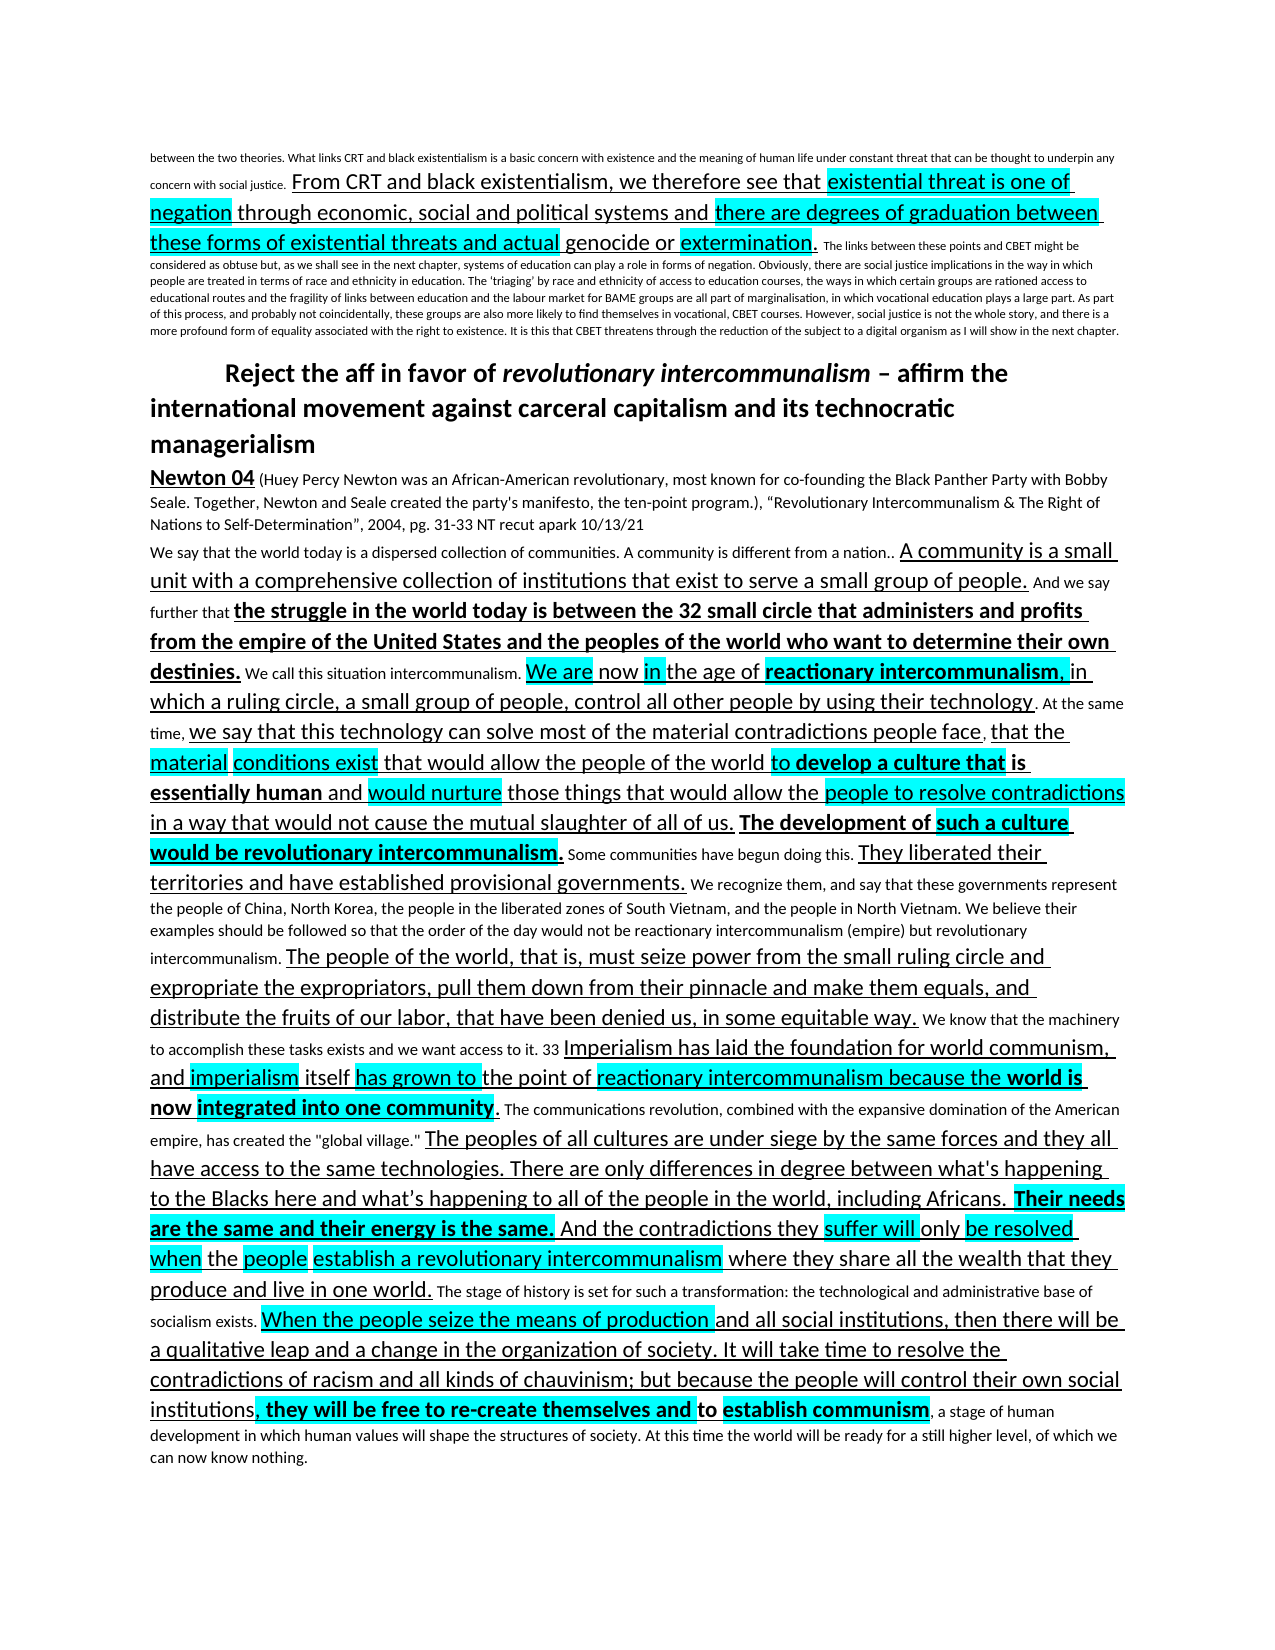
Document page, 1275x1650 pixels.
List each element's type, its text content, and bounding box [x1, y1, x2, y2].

subtitle Reject the aff in favor of revolutionary intercommunalism – affirm the international movement against carceral capitalism and its technocratic managerialism [150, 356, 1125, 460]
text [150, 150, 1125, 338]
text We say that the world today is a dispersed collection of communities. A community is different from a nation.. A community is a small unit with a comprehensive collection of institutions that exist to serve a small group of people. And we say further that the struggle in the world today is between the 32 small circle that administers and profits from the empire of the United States and the peoples of the world who want to determine their own destinies. We call this situation intercommunalism. We are now in the age of reactionary intercommunalism, in which a ruling circle, a small group of people, control all other people by using their technology. At the same time, we say that this technology can solve most of the material contradictions people face, that the material conditions exist that would allow the people of the world to develop a culture that is essentially human and would nurture those things that would allow the people to resolve contradictions in a way that would not cause the mutual slaughter of all of us. The development of such a culture would be revolutionary intercommunalism. Some communities have begun doing this. They liberated their territories and have established provisional governments. We recognize them, and say that these governments represent the people of China, North Korea, the people in the liberated zones of South Vietnam, and the people in North Vietnam. We believe their examples should be followed so that the order of the day would not be reactionary intercommunalism (empire) but revolutionary intercommunalism. The people of the world, that is, must seize power from the small ruling circle and expropriate the expropriators, pull them down from their pinnacle and make them equals, and distribute the fruits of our labor, that have been denied us, in some equitable way. We know that the machinery to accomplish these tasks exists and we want access to it. 33 Imperialism has laid the foundation for world communism, and imperialism itself has grown to the point of reactionary intercommunalism because the world is now integrated into one community. The communications revolution, combined with the expansive domination of the American empire, has created the "global village." The peoples of all cultures are under siege by the same forces and they all have access to the same technologies. There are only differences in degree between what's happening to the Blacks here and what’s happening to all of the people in the world, including Africans. Their needs are the same and their energy is the same. And the contradictions they suffer will only be resolved when the people establish a revolutionary intercommunalism where they share all the wealth that they produce and live in one world. The stage of history is set for such a transformation: the technological and administrative base of socialism exists. When the people seize the means of production and all social institutions, then there will be a qualitative leap and a change in the organization of society. It will take time to resolve the contradictions of racism and all kinds of chauvinism; but because the people will control their own social institutions, they will be free to re-create themselves and to establish communism, a stage of human development in which human values will shape the structures of society. At this time the world will be ready for a still higher level, of which we can now know nothing. [150, 803, 1125, 1208]
text We say that the world today is a dispersed collection of communities. A community is different from a nation.. A community is a small unit with a comprehensive collection of institutions that exist to serve a small group of people. And we say further that the struggle in the world today is between the 32 small circle that administers and profits from the empire of the United States and the peoples of the world who want to determine their own destinies. We call this situation intercommunalism. We are now in the age of reactionary intercommunalism, in which a ruling circle, a small group of people, control all other people by using their technology. At the same time, we say that this technology can solve most of the material contradictions people face, that the material conditions exist that would allow the people of the world to develop a culture that is essentially human and would nurture those things that would allow the people to resolve contradictions in a way that would not cause the mutual slaughter of all of us. The development of such a culture would be revolutionary intercommunalism. Some communities have begun doing this. They liberated their territories and have established provisional governments. We recognize them, and say that these governments represent the people of China, North Korea, the people in the liberated zones of South Vietnam, and the people in North Vietnam. We believe their examples should be followed so that the order of the day would not be reactionary intercommunalism (empire) but revolutionary intercommunalism. The people of the world, that is, must seize power from the small ruling circle and expropriate the expropriators, pull them down from their pinnacle and make them equals, and distribute the fruits of our labor, that have been denied us, in some equitable way. We know that the machinery to accomplish these tasks exists and we want access to it. 33 Imperialism has laid the foundation for world communism, and imperialism itself has grown to the point of reactionary intercommunalism because the world is now integrated into one community. The communications revolution, combined with the expansive domination of the American empire, has created the "global village." The peoples of all cultures are under siege by the same forces and they all have access to the same technologies. There are only differences in degree between what's happening to the Blacks here and what’s happening to all of the people in the world, including Africans. Their needs are the same and their energy is the same. And the contradictions they suffer will only be resolved when the people establish a revolutionary intercommunalism where they share all the wealth that they produce and live in one world. The stage of history is set for such a transformation: the technological and administrative base of socialism exists. When the people seize the means of production and all social institutions, then there will be a qualitative leap and a change in the organization of society. It will take time to resolve the contradictions of racism and all kinds of chauvinism; but because the people will control their own social institutions, they will be free to re-create themselves and to establish communism, a stage of human development in which human values will shape the structures of society. At this time the world will be ready for a still higher level, of which we can now know nothing. [150, 536, 1125, 802]
text We say that the world today is a dispersed collection of communities. A community is different from a nation.. A community is a small unit with a comprehensive collection of institutions that exist to serve a small group of people. And we say further that the struggle in the world today is between the 32 small circle that administers and profits from the empire of the United States and the peoples of the world who want to determine their own destinies. We call this situation intercommunalism. We are now in the age of reactionary intercommunalism, in which a ruling circle, a small group of people, control all other people by using their technology. At the same time, we say that this technology can solve most of the material contradictions people face, that the material conditions exist that would allow the people of the world to develop a culture that is essentially human and would nurture those things that would allow the people to resolve contradictions in a way that would not cause the mutual slaughter of all of us. The development of such a culture would be revolutionary intercommunalism. Some communities have begun doing this. They liberated their territories and have established provisional governments. We recognize them, and say that these governments represent the people of China, North Korea, the people in the liberated zones of South Vietnam, and the people in North Vietnam. We believe their examples should be followed so that the order of the day would not be reactionary intercommunalism (empire) but revolutionary intercommunalism. The people of the world, that is, must seize power from the small ruling circle and expropriate the expropriators, pull them down from their pinnacle and make them equals, and distribute the fruits of our labor, that have been denied us, in some equitable way. We know that the machinery to accomplish these tasks exists and we want access to it. 33 Imperialism has laid the foundation for world communism, and imperialism itself has grown to the point of reactionary intercommunalism because the world is now integrated into one community. The communications revolution, combined with the expansive domination of the American empire, has created the "global village." The peoples of all cultures are under siege by the same forces and they all have access to the same technologies. There are only differences in degree between what's happening to the Blacks here and what’s happening to all of the people in the world, including Africans. Their needs are the same and their energy is the same. And the contradictions they suffer will only be resolved when the people establish a revolutionary intercommunalism where they share all the wealth that they produce and live in one world. The stage of history is set for such a transformation: the technological and administrative base of socialism exists. When the people seize the means of production and all social institutions, then there will be a qualitative leap and a change in the organization of society. It will take time to resolve the contradictions of racism and all kinds of chauvinism; but because the people will control their own social institutions, they will be free to re-create themselves and to establish communism, a stage of human development in which human values will shape the structures of society. At this time the world will be ready for a still higher level, of which we can now know nothing. [150, 1210, 1125, 1467]
text Newton 04 (Huey Percy Newton was an African-American revolutionary, most known for co-founding the Black Panther Party with Bobby Seale. Together, Newton and Seale created the party's manifesto, the ten-point program.), “Revolutionary Intercommunalism & The Right of Nations to Self-Determination”, 2004, pg. 31-33 NT recut apark 10/13/21 [150, 463, 1125, 535]
